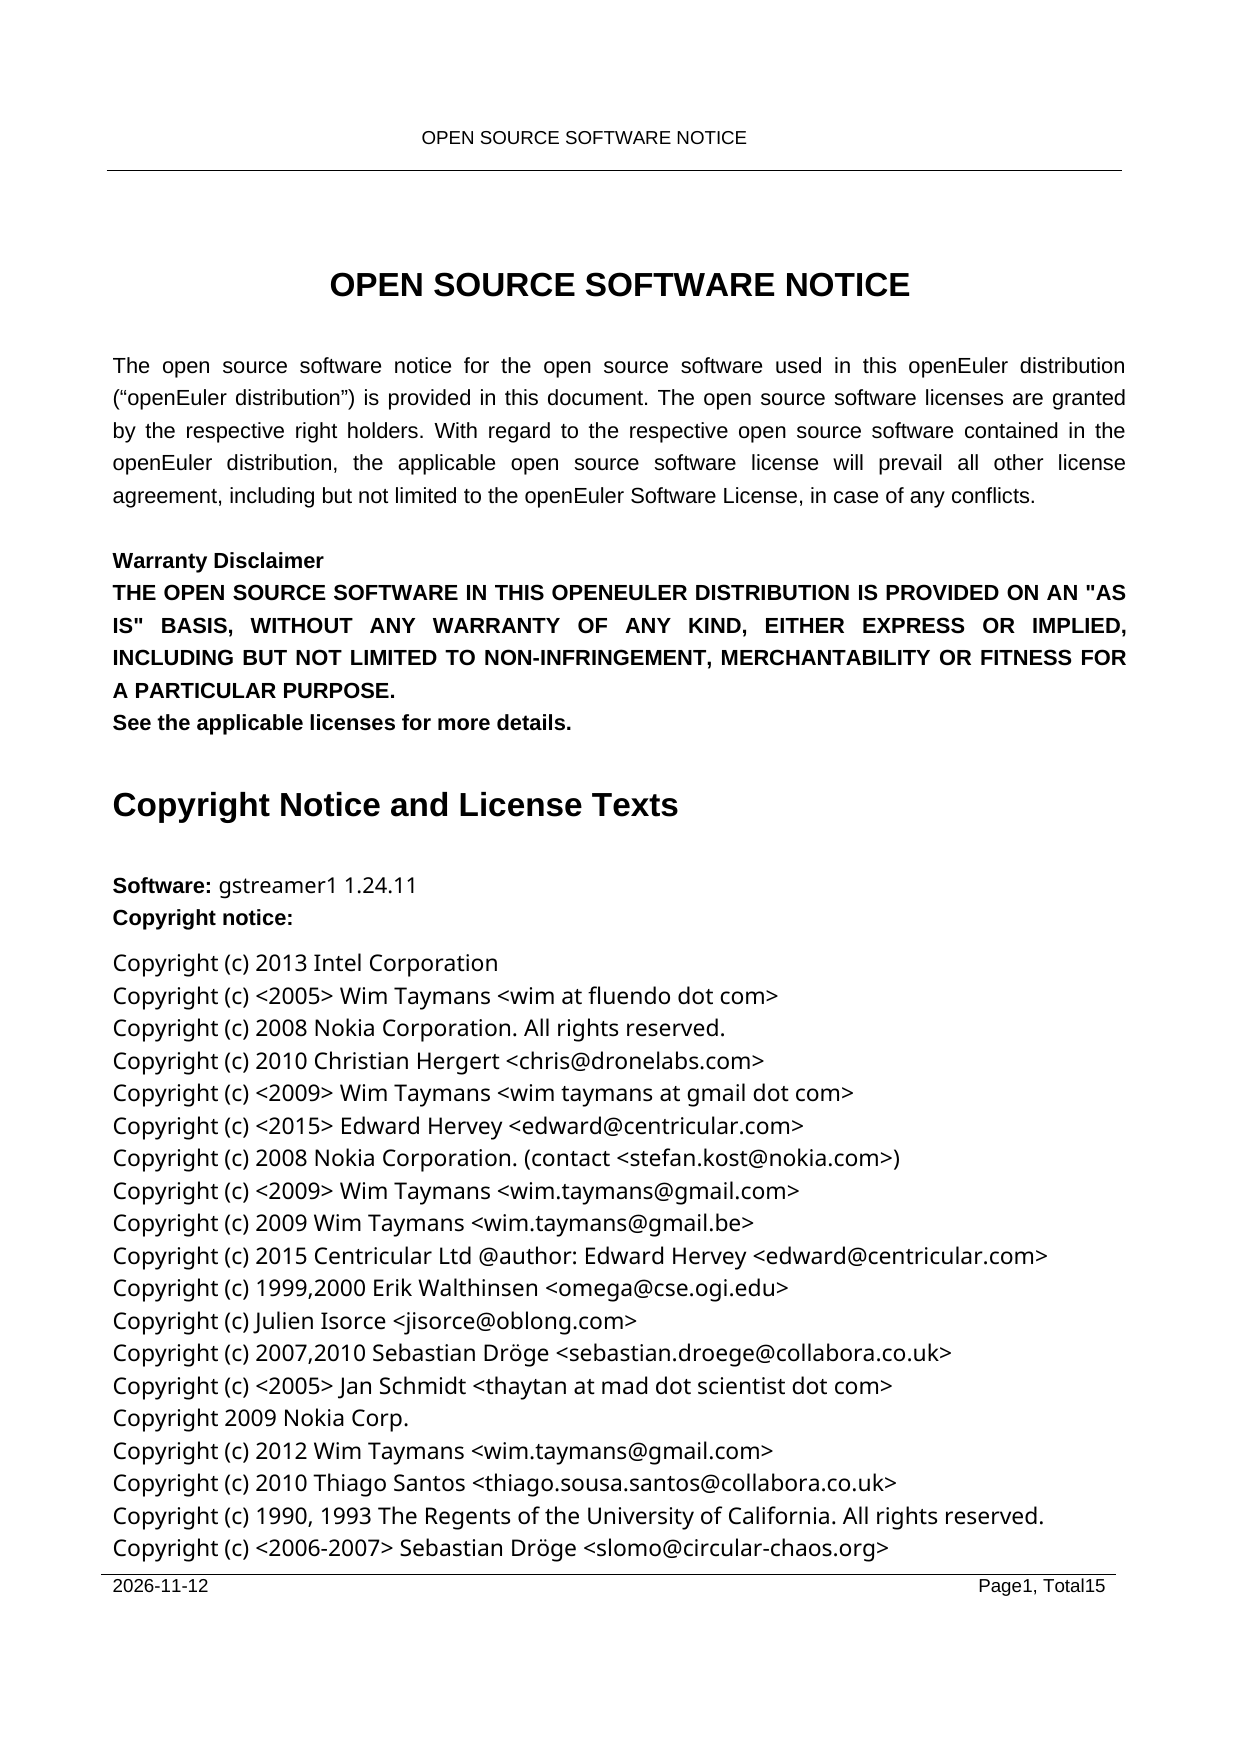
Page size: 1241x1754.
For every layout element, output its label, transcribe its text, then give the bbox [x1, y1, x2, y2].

text The open source software notice for the open source software used in this openEuler distribution (“openEuler distribution”) is provided in this document. The open source software licenses are granted by the respective right holders. With regard to the respective open source software contained in the openEuler distribution, the applicable open source software license will prevail all other license agreement, including but not limited to the openEuler Software License, in case of any conflicts. [112, 349, 1128, 511]
text OPEN SOURCE SOFTWARE NOTICE [112, 251, 1128, 316]
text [112, 947, 1128, 1564]
title Software: gstreamer1 1.24.11 [112, 869, 1128, 901]
text Copyright notice: [112, 901, 1128, 934]
text THE OPEN SOURCE SOFTWARE IN THIS OPENEULER DISTRIBUTION IS PROVIDED ON AN "AS IS" BASIS, WITHOUT ANY WARRANTY OF ANY KIND, EITHER EXPRESS OR IMPLIED, INCLUDING BUT NOT LIMITED TO NON-INFRINGEMENT, MERCHANTABILITY OR FITNESS FOR A PARTICULAR PURPOSE. See the applicable licenses for more details. [112, 576, 1128, 739]
text Warranty Disclaimer [112, 544, 1128, 576]
text Copyright Notice and License Texts [112, 771, 1128, 836]
